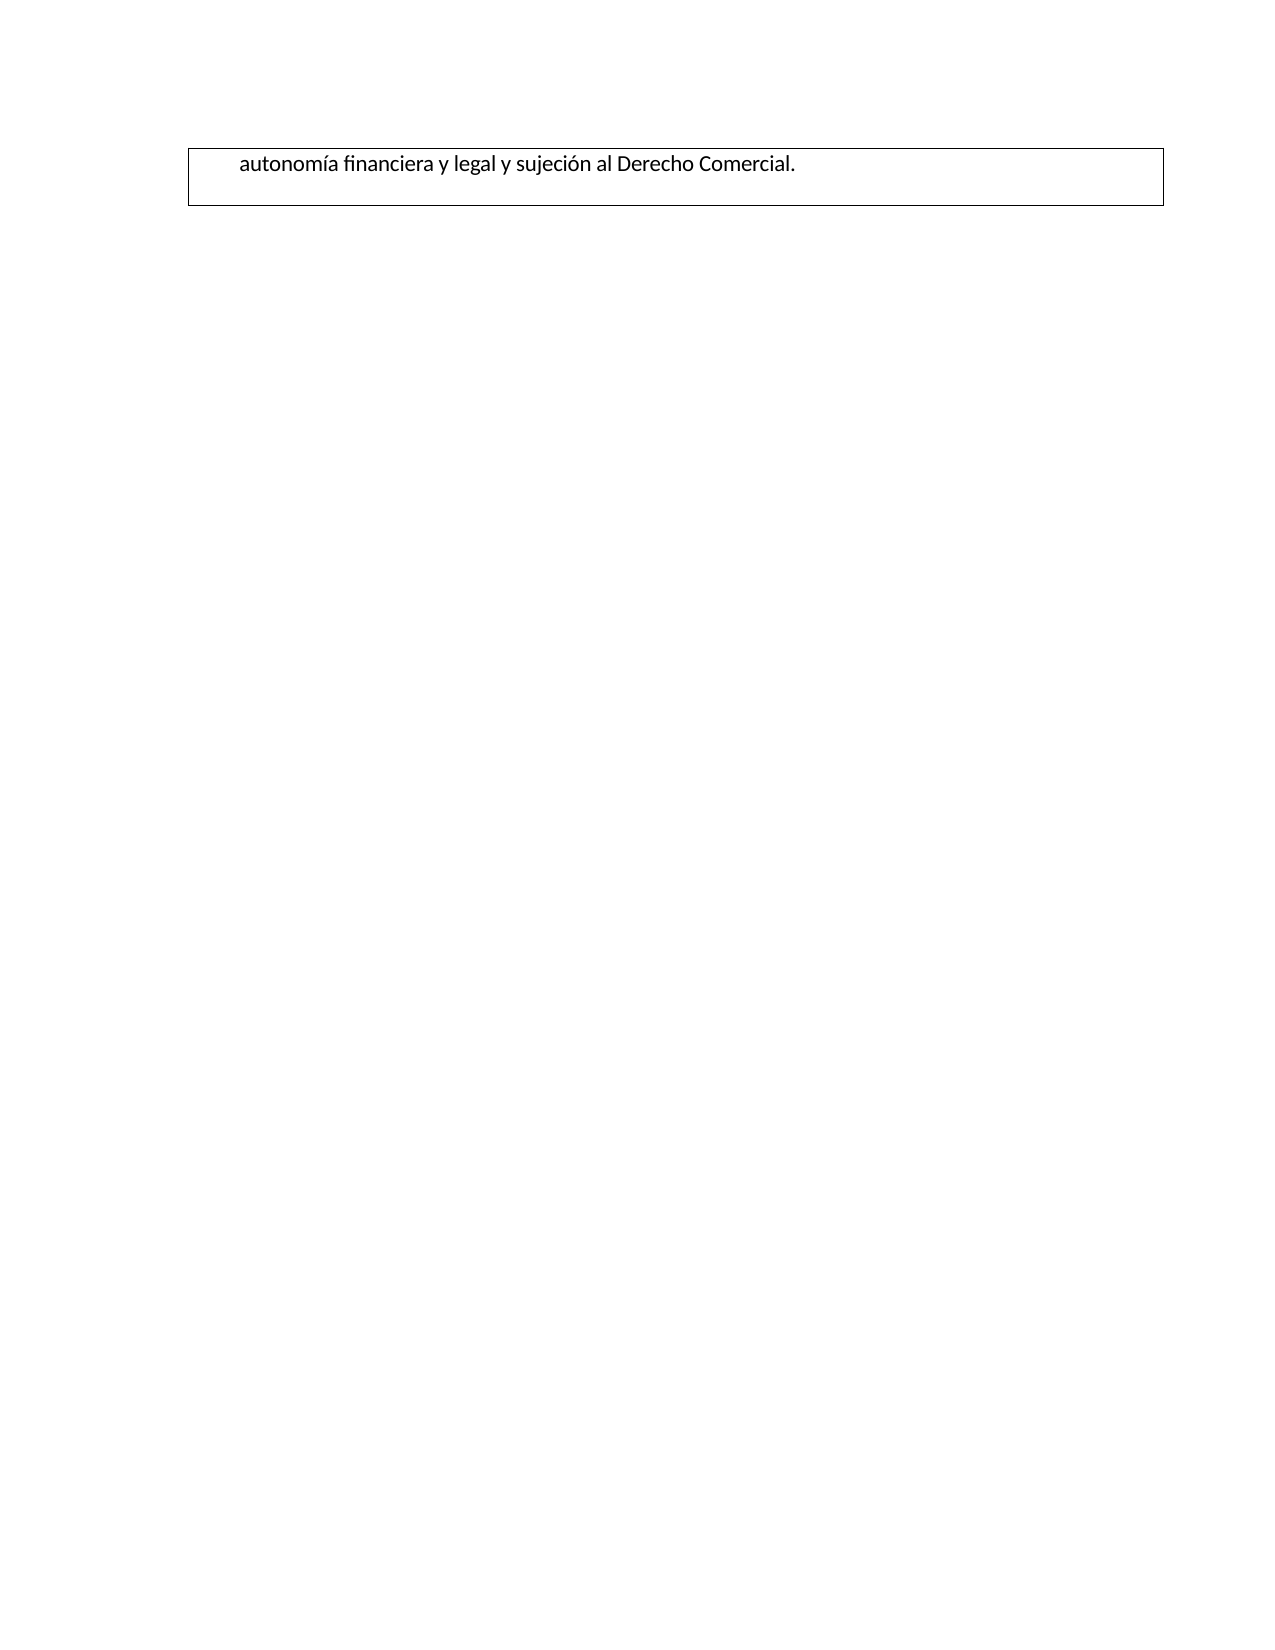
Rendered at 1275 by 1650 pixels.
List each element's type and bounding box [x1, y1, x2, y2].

table_cell [189, 149, 1163, 205]
